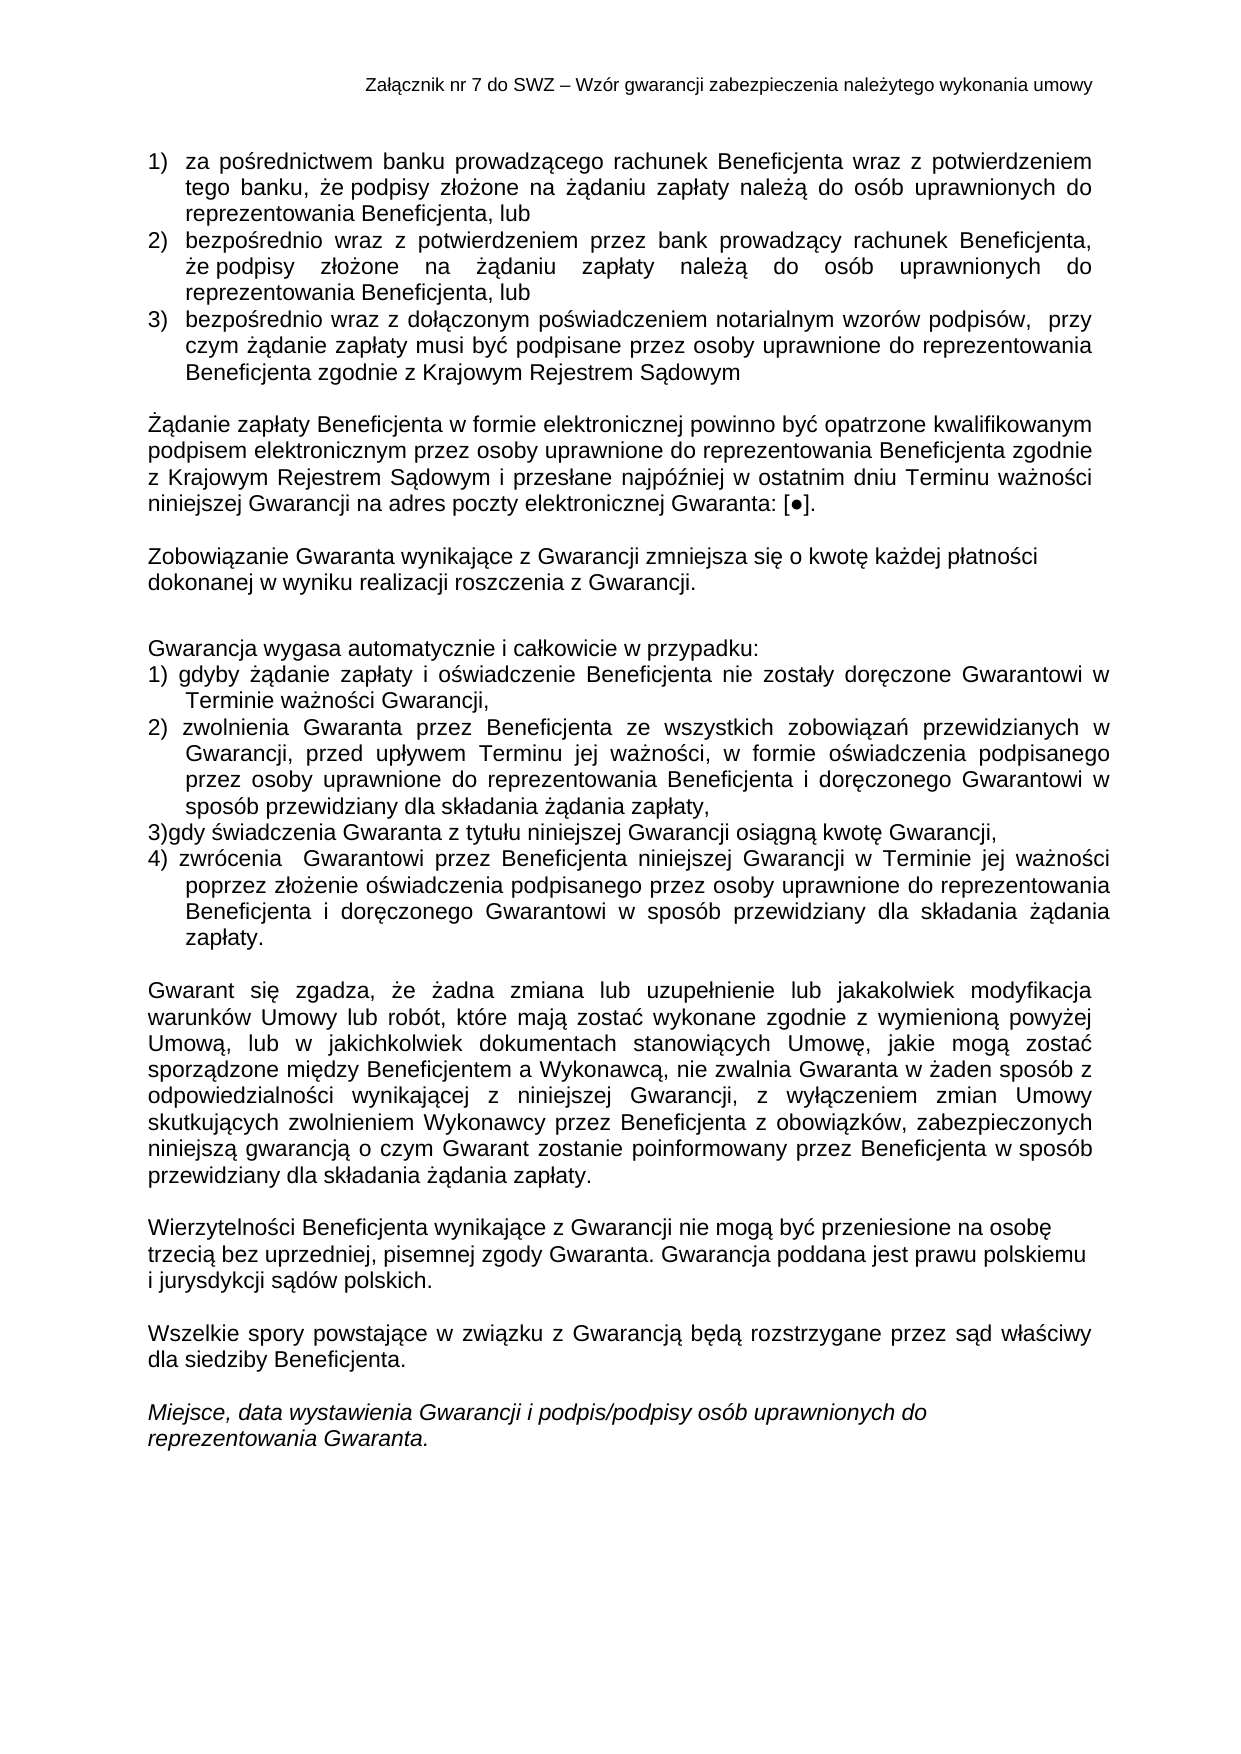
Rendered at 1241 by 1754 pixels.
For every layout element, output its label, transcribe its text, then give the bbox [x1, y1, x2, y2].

list gdyby żądanie zapłaty i oświadczenie Beneficjenta nie zostały doręczone Gwarantowi w Terminie ważności Gwarancji, [148, 661, 1110, 713]
text Zobowiązanie Gwaranta wynikające z Gwarancji zmniejsza się o kwotę każdej płatności dokonanej w wyniku realizacji roszczenia z Gwarancji. [148, 543, 1093, 596]
list bezpośrednio wraz z potwierdzeniem przez bank prowadzący rachunek Beneficjenta, że podpisy złożone na żądaniu zapłaty należą do osób uprawnionych do reprezentowania Beneficjenta, lub [148, 227, 1093, 306]
text Gwarancja wygasa automatycznie i całkowicie w przypadku: [148, 634, 1093, 661]
text Wszelkie spory powstające w związku z Gwarancją będą rozstrzygane przez sąd właściwy dla siedziby Beneficjenta. [148, 1320, 1093, 1372]
text Wierzytelności Beneficjenta wynikające z Gwarancji nie mogą być przeniesione na osobę trzecią bez uprzedniej, pisemnej zgody Gwaranta. Gwarancja poddana jest prawu polskiemu i jurysdykcji sądów polskich. [148, 1214, 1093, 1293]
list bezpośrednio wraz z dołączonym poświadczeniem notarialnym wzorów podpisów, przy czym żądanie zapłaty musi być podpisane przez osoby uprawnione do reprezentowania Beneficjenta zgodnie z Krajowym Rejestrem Sądowym [148, 306, 1093, 385]
text Gwarant się zgadza, że żadna zmiana lub uzupełnienie lub jakakolwiek modyfikacja warunków Umowy lub robót, które mają zostać wykonane zgodnie z wymienioną powyżej Umową, lub w jakichkolwiek dokumentach stanowiących Umowę, jakie mogą zostać sporządzone między Beneficjentem a Wykonawcą, nie zwalnia Gwaranta w żaden sposób z odpowiedzialności wynikającej z niniejszej Gwarancji, z wyłączeniem zmian Umowy skutkujących zwolnieniem Wykonawcy przez Beneficjenta z obowiązków, zabezpieczonych niniejszą gwarancją o czym Gwarant zostanie poinformowany przez Beneficjenta w sposób przewidziany dla składania żądania zapłaty. [148, 977, 1093, 1188]
text Żądanie zapłaty Beneficjenta w formie elektronicznej powinno być opatrzone kwalifikowanym podpisem elektronicznym przez osoby uprawnione do reprezentowania Beneficjenta zgodnie z Krajowym Rejestrem Sądowym i przesłane najpóźniej w ostatnim dniu Terminu ważności niniejszej Gwarancji na adres poczty elektronicznej Gwaranta: [●]. [148, 411, 1093, 517]
list za pośrednictwem banku prowadzącego rachunek Beneficjenta wraz z potwierdzeniem tego banku, że podpisy złożone na żądaniu zapłaty należą do osób uprawnionych do reprezentowania Beneficjenta, lub [148, 148, 1093, 227]
text Miejsce, data wystawienia Gwarancji i podpis/podpisy osób uprawnionych do reprezentowania Gwaranta. [148, 1399, 1093, 1451]
list zwolnienia Gwaranta przez Beneficjenta ze wszystkich zobowiązań przewidzianych w Gwarancji, przed upływem Terminu jej ważności, w formie oświadczenia podpisanego przez osoby uprawnione do reprezentowania Beneficjenta i doręczonego Gwarantowi w sposób przewidziany dla składania żądania zapłaty, [148, 713, 1110, 819]
list gdy świadczenia Gwaranta z tytułu niniejszej Gwarancji osiągną kwotę Gwarancji, [148, 819, 1110, 845]
list zwrócenia Gwarantowi przez Beneficjenta niniejszej Gwarancji w Terminie jej ważności poprzez złożenie oświadczenia podpisanego przez osoby uprawnione do reprezentowania Beneficjenta i doręczonego Gwarantowi w sposób przewidziany dla składania żądania zapłaty. [148, 845, 1110, 951]
